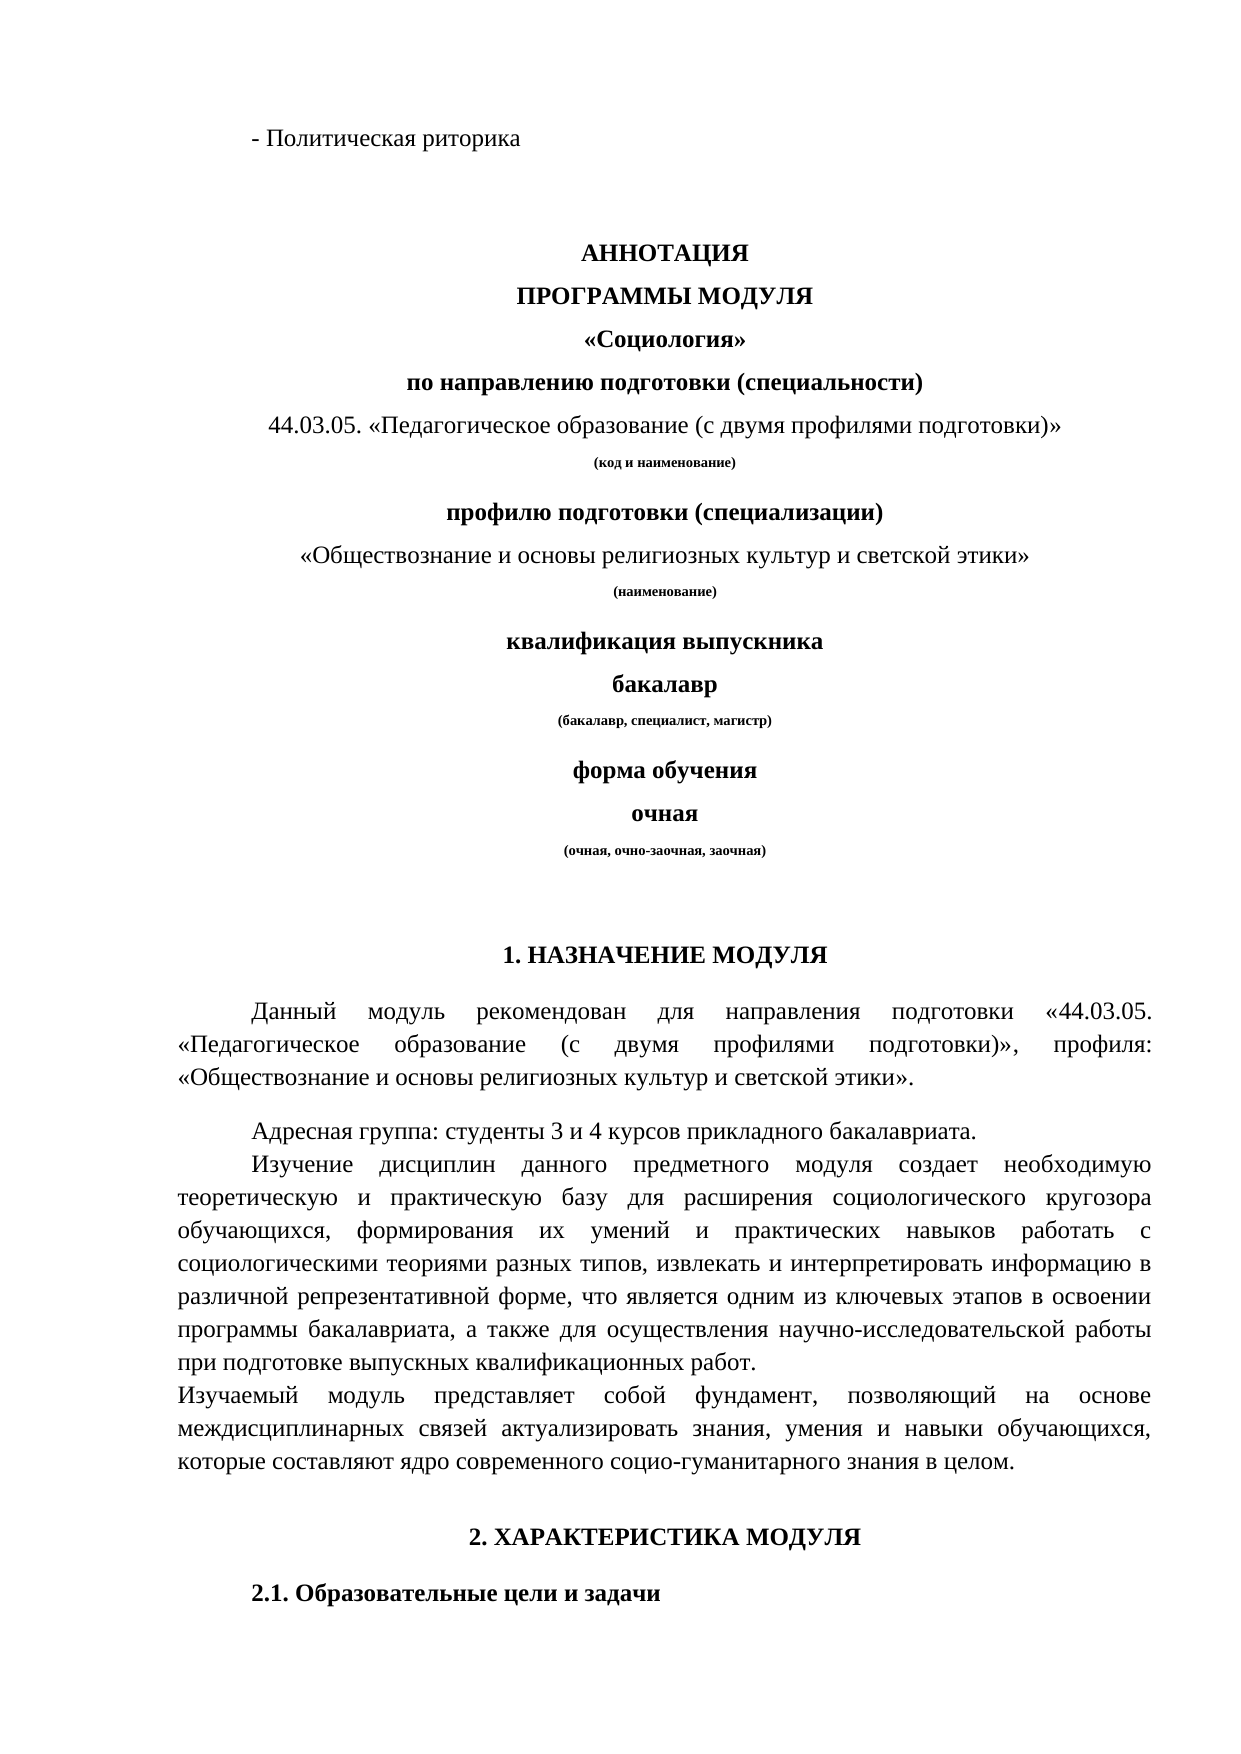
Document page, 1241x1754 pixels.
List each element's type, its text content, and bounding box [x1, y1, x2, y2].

text «Социология» [177, 324, 1152, 353]
text Адресная группа: студенты 3 и 4 курсов прикладного бакалавриата. [177, 1116, 1152, 1145]
text (бакалавр, специалист, магистр) [177, 712, 1152, 741]
text Изучение дисциплин данного предметного модуля создает необходимую теоретическую и практическую базу для расширения социологического кругозора обучающихся, формирования их умений и практических навыков работать с социологическими теориями разных типов, извлекать и интерпретировать информацию в различной репрезентативной форме, что является одним из ключевых этапов в освоении программы бакалавриата, а также для осуществления научно-исследовательской работы при подготовке выпускных квалификационных работ. [177, 1149, 1152, 1376]
text (наименование) [177, 583, 1152, 612]
text очная [177, 798, 1152, 827]
text 2.1. Образовательные цели и задачи [177, 1578, 1152, 1607]
text - Политическая риторика [177, 123, 1139, 152]
text «Обществознание и основы религиозных культур и светской этики» [177, 540, 1152, 568]
text программЫ модуля [177, 281, 1152, 310]
text профилю подготовки (специализации) [177, 497, 1152, 525]
text квалификация выпускника [177, 626, 1152, 655]
text Данный модуль рекомендован для направления подготовки «44.03.05. «Педагогическое образование (с двумя профилями подготовки)», профиля: «Обществознание и основы религиозных культур и светской этики». [177, 996, 1152, 1091]
text бакалавр [177, 669, 1152, 698]
text 1. назначение модуля [177, 940, 1152, 969]
text АННОТАЦИЯ [177, 238, 1152, 267]
text форма обучения [177, 755, 1152, 784]
text (код и наименование) [177, 453, 1152, 482]
text 44.03.05. «Педагогическое образование (с двумя профилями подготовки)» [177, 410, 1152, 439]
text 2. ХАРАКТЕРИСТИКА МОДУЛЯ [177, 1522, 1152, 1551]
text Изучаемый модуль представляет собой фундамент, позволяющий на основе междисциплинарных связей актуализировать знания, умения и навыки обучающихся, которые составляют ядро современного социо-гуманитарного знания в целом. [177, 1380, 1152, 1475]
text по направлению подготовки (специальности) [177, 367, 1152, 396]
text (очная, очно-заочная, заочная) [177, 842, 1152, 870]
